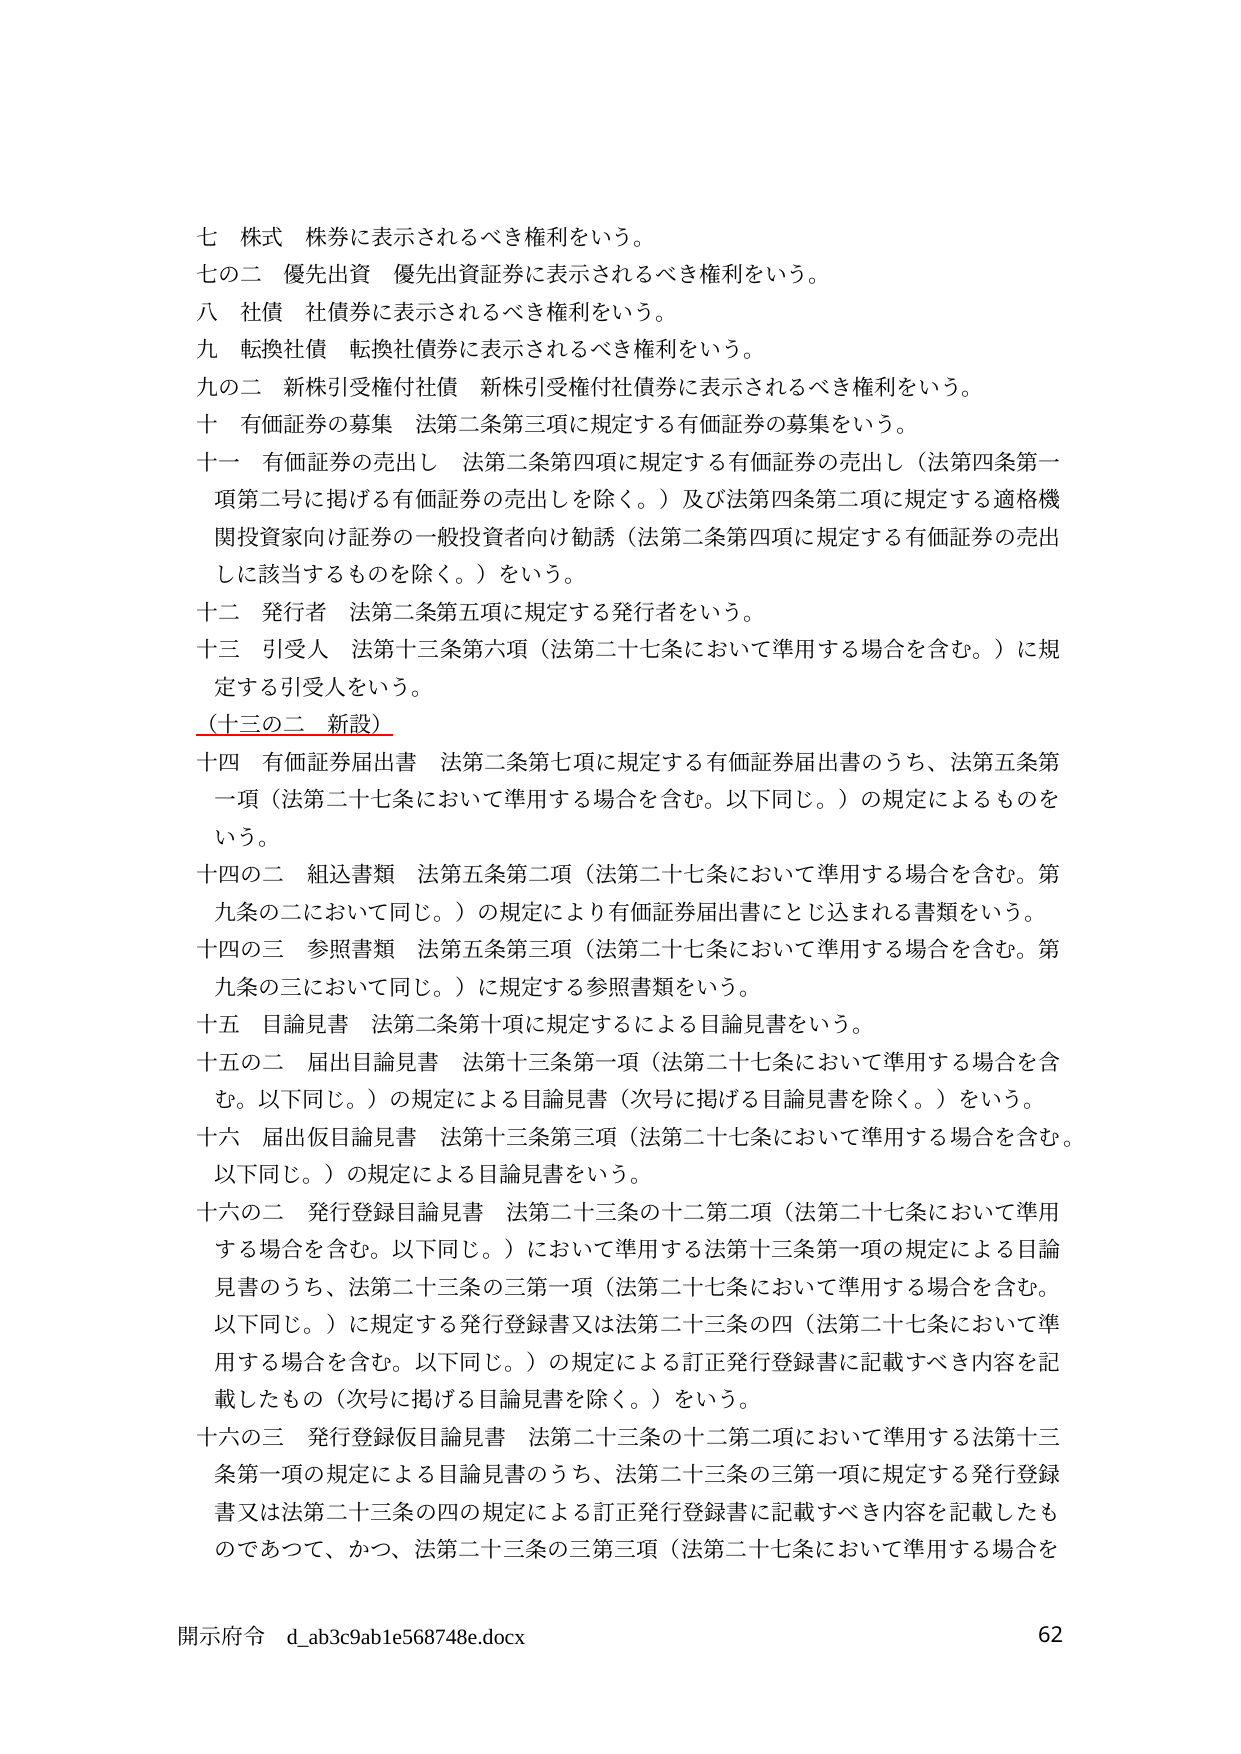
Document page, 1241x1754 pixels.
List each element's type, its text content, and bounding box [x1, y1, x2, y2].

text 十一 有価証券の売出し 法第二条第四項に規定する有価証券の売出し（法第四条第一項第二号に掲げる有価証券の売出しを除く。）及び法第四条第二項に規定する適格機関投資家向け証券の一般投資者向け勧誘（法第二条第四項に規定する有価証券の売出しに該当するものを除く。）をいう。 [196, 442, 1063, 592]
text 八 社債 社債券に表示されるべき権利をいう。 [196, 292, 1063, 329]
text 十六の二 発行登録目論見書 法第二十三条の十二第二項（法第二十七条において準用する場合を含む。以下同じ。）において準用する法第十三条第一項の規定による目論見書のうち、法第二十三条の三第一項（法第二十七条において準用する場合を含む。以下同じ。）に規定する発行登録書又は法第二十三条の四（法第二十七条において準用する場合を含む。以下同じ。）の規定による訂正発行登録書に記載すべき内容を記載したもの（次号に掲げる目論見書を除く。）をいう。 [196, 1192, 1063, 1417]
text 十 有価証券の募集 法第二条第三項に規定する有価証券の募集をいう。 [196, 404, 1063, 442]
text 十二 発行者 法第二条第五項に規定する発行者をいう。 [196, 592, 1063, 629]
text 十三 引受人 法第十三条第六項（法第二十七条において準用する場合を含む。）に規定する引受人をいう。 [196, 629, 1063, 704]
text 七 株式 株券に表示されるべき権利をいう。 [196, 217, 1063, 254]
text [196, 1417, 1063, 1567]
text 七の二 優先出資 優先出資証券に表示されるべき権利をいう。 [196, 254, 1063, 292]
text 十四の三 参照書類 法第五条第三項（法第二十七条において準用する場合を含む。第九条の三において同じ。）に規定する参照書類をいう。 [196, 929, 1063, 1004]
text 十四 有価証券届出書 法第二条第七項に規定する有価証券届出書のうち、法第五条第一項（法第二十七条において準用する場合を含む。以下同じ。）の規定によるものをいう。 [196, 742, 1063, 854]
text 十四の二 組込書類 法第五条第二項（法第二十七条において準用する場合を含む。第九条の二において同じ。）の規定により有価証券届出書にとじ込まれる書類をいう。 [196, 854, 1063, 929]
text 九 転換社債 転換社債券に表示されるべき権利をいう。 [196, 329, 1063, 367]
text 十六 届出仮目論見書 法第十三条第三項（法第二十七条において準用する場合を含む。以下同じ。）の規定による目論見書をいう。 [196, 1117, 1063, 1192]
text 九の二 新株引受権付社債 新株引受権付社債券に表示されるべき権利をいう。 [196, 367, 1063, 404]
text 十五の二 届出目論見書 法第十三条第一項（法第二十七条において準用する場合を含む。以下同じ。）の規定による目論見書（次号に掲げる目論見書を除く。）をいう。 [196, 1042, 1063, 1117]
text （十三の二 新設） [196, 704, 1063, 742]
text 十五 目論見書 法第二条第十項に規定するによる目論見書をいう。 [196, 1004, 1063, 1042]
